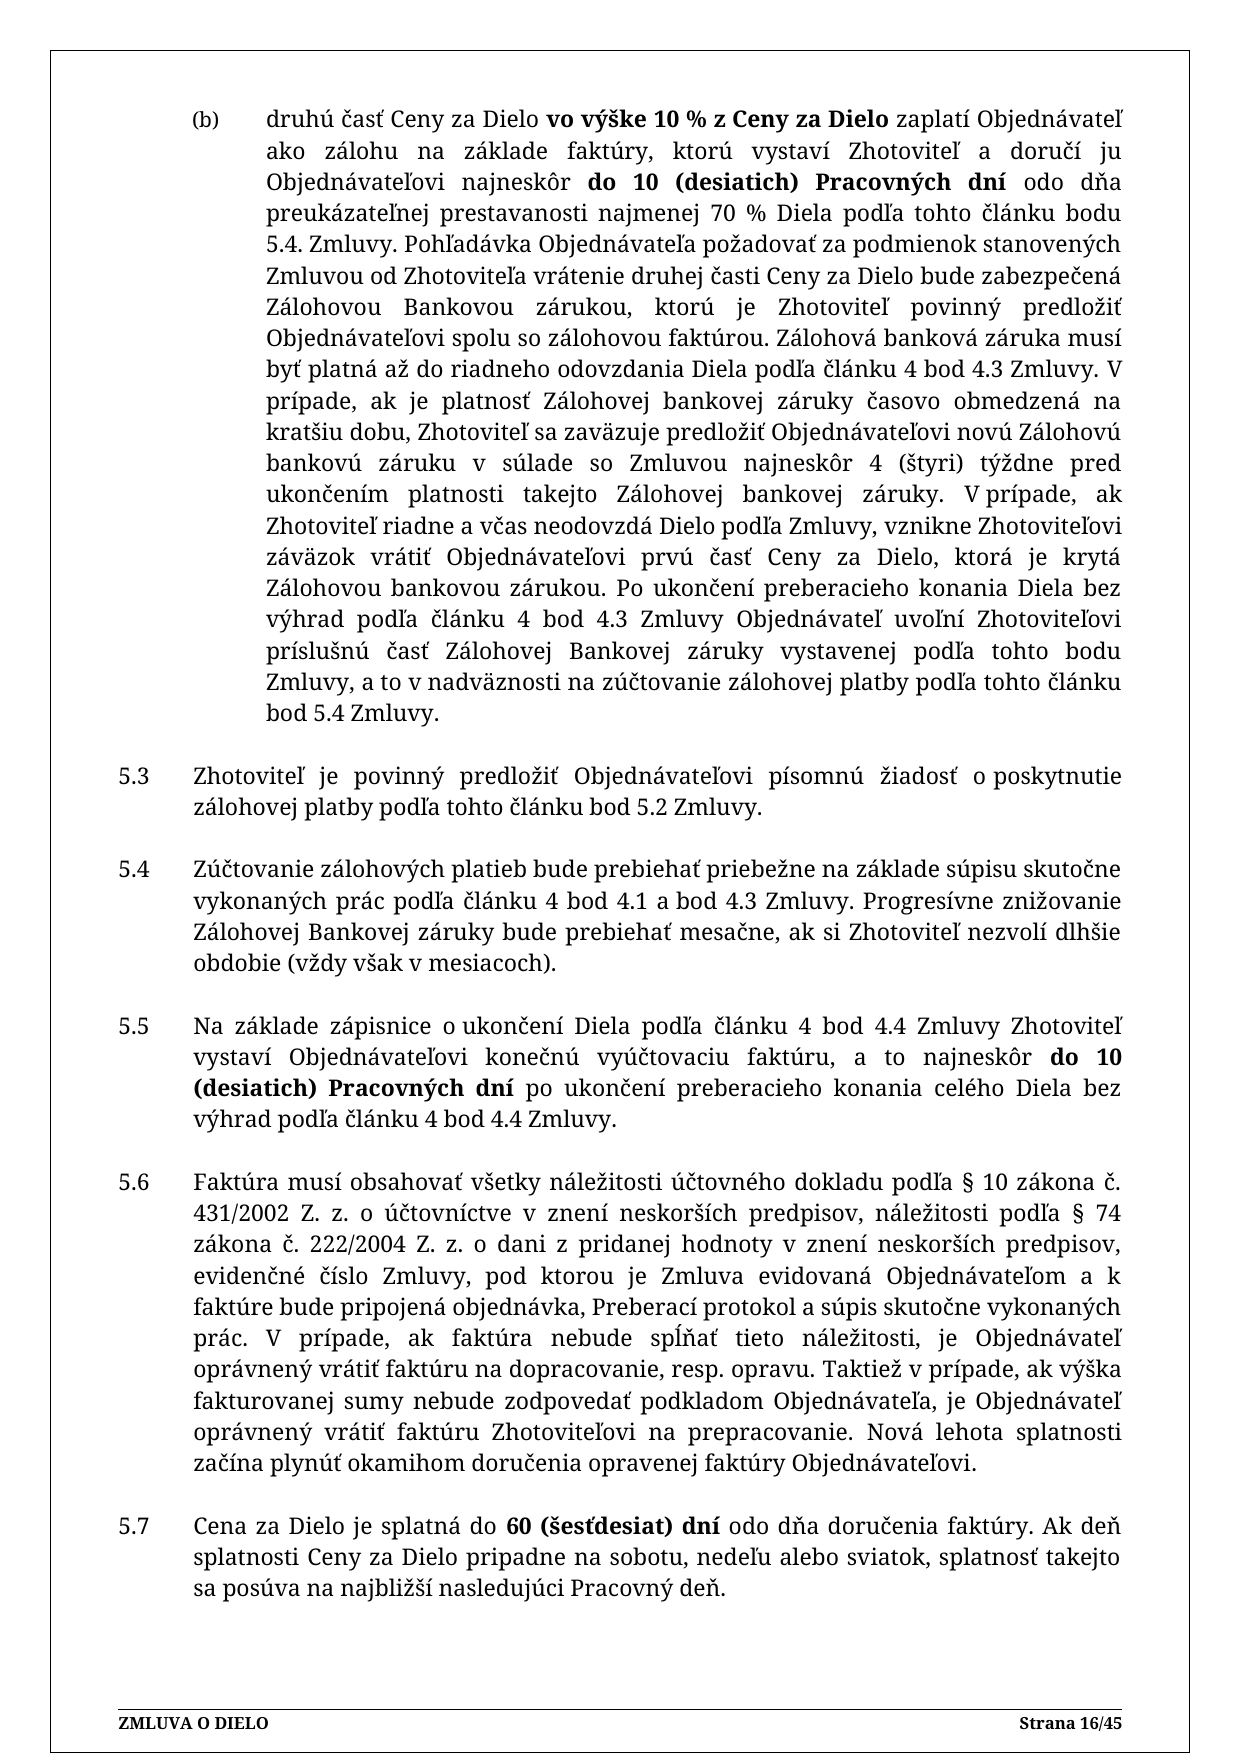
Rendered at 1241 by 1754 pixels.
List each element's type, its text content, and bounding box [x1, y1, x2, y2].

list Zúčtovanie zálohových platieb bude prebiehať priebežne na základe súpisu skutočne vykonaných prác podľa článku 4 bod 4.1 a bod 4.3 Zmluvy. Progresívne znižovanie Zálohovej Bankovej záruky bude prebiehať mesačne, ak si Zhotoviteľ nezvolí dlhšie obdobie (vždy však v mesiacoch). [118, 853, 1122, 978]
list Faktúra musí obsahovať všetky náležitosti účtovného dokladu podľa § 10 zákona č. 431/2002 Z. z. o účtovníctve v znení neskorších predpisov, náležitosti podľa § 74 zákona č. 222/2004 Z. z. o dani z pridanej hodnoty v znení neskorších predpisov, evidenčné číslo Zmluvy, pod ktorou je Zmluva evidovaná Objednávateľom a k faktúre bude pripojená objednávka, Preberací protokol a súpis skutočne vykonaných prác. V prípade, ak faktúra nebude spĺňať tieto náležitosti, je Objednávateľ oprávnený vrátiť faktúru na dopracovanie, resp. opravu. Taktiež v prípade, ak výška fakturovanej sumy nebude zodpovedať podkladom Objednávateľa, je Objednávateľ oprávnený vrátiť faktúru Zhotoviteľovi na prepracovanie. Nová lehota splatnosti začína plynúť okamihom doručenia opravenej faktúry Objednávateľovi. [118, 1166, 1122, 1478]
list Cena za Dielo je splatná do 60 (šesťdesiat) dní odo dňa doručenia faktúry. Ak deň splatnosti Ceny za Dielo pripadne na sobotu, nedeľu alebo sviatok, splatnosť takejto sa posúva na najbližší nasledujúci Pracovný deň. [118, 1510, 1122, 1603]
list Na základe zápisnice o ukončení Diela podľa článku 4 bod 4.4 Zmluvy Zhotoviteľ vystaví Objednávateľovi konečnú vyúčtovaciu faktúru, a to najneskôr do 10 (desiatich) Pracovných dní po ukončení preberacieho konania celého Diela bez výhrad podľa článku 4 bod 4.4 Zmluvy. [118, 1010, 1122, 1135]
list druhú časť Ceny za Dielo vo výške 10 % z Ceny za Dielo zaplatí Objednávateľ ako zálohu na základe faktúry, ktorú vystaví Zhotoviteľ a doručí ju Objednávateľovi najneskôr do 10 (desiatich) Pracovných dní odo dňa preukázateľnej prestavanosti najmenej 70 % Diela podľa tohto článku bodu 5.4. Zmluvy. Pohľadávka Objednávateľa požadovať za podmienok stanovených Zmluvou od Zhotoviteľa vrátenie druhej časti Ceny za Dielo bude zabezpečená Zálohovou Bankovou zárukou, ktorú je Zhotoviteľ povinný predložiť Objednávateľovi spolu so zálohovou faktúrou. Zálohová banková záruka musí byť platná až do riadneho odovzdania Diela podľa článku 4 bod 4.3 Zmluvy. V prípade, ak je platnosť Zálohovej bankovej záruky časovo obmedzená na kratšiu dobu, Zhotoviteľ sa zaväzuje predložiť Objednávateľovi novú Zálohovú bankovú záruku v súlade so Zmluvou najneskôr 4 (štyri) týždne pred ukončením platnosti takejto Zálohovej bankovej záruky. V prípade, ak Zhotoviteľ riadne a včas neodovzdá Dielo podľa Zmluvy, vznikne Zhotoviteľovi záväzok vrátiť Objednávateľovi prvú časť Ceny za Dielo, ktorá je krytá Zálohovou bankovou zárukou. Po ukončení preberacieho konania Diela bez výhrad podľa článku 4 bod 4.3 Zmluvy Objednávateľ uvoľní Zhotoviteľovi príslušnú časť Zálohovej Bankovej záruky vystavenej podľa tohto bodu Zmluvy, a to v nadväznosti na zúčtovanie zálohovej platby podľa tohto článku bod 5.4 Zmluvy. [192, 103, 1122, 728]
list Zhotoviteľ je povinný predložiť Objednávateľovi písomnú žiadosť o poskytnutie zálohovej platby podľa tohto článku bod 5.2 Zmluvy. [118, 760, 1122, 822]
